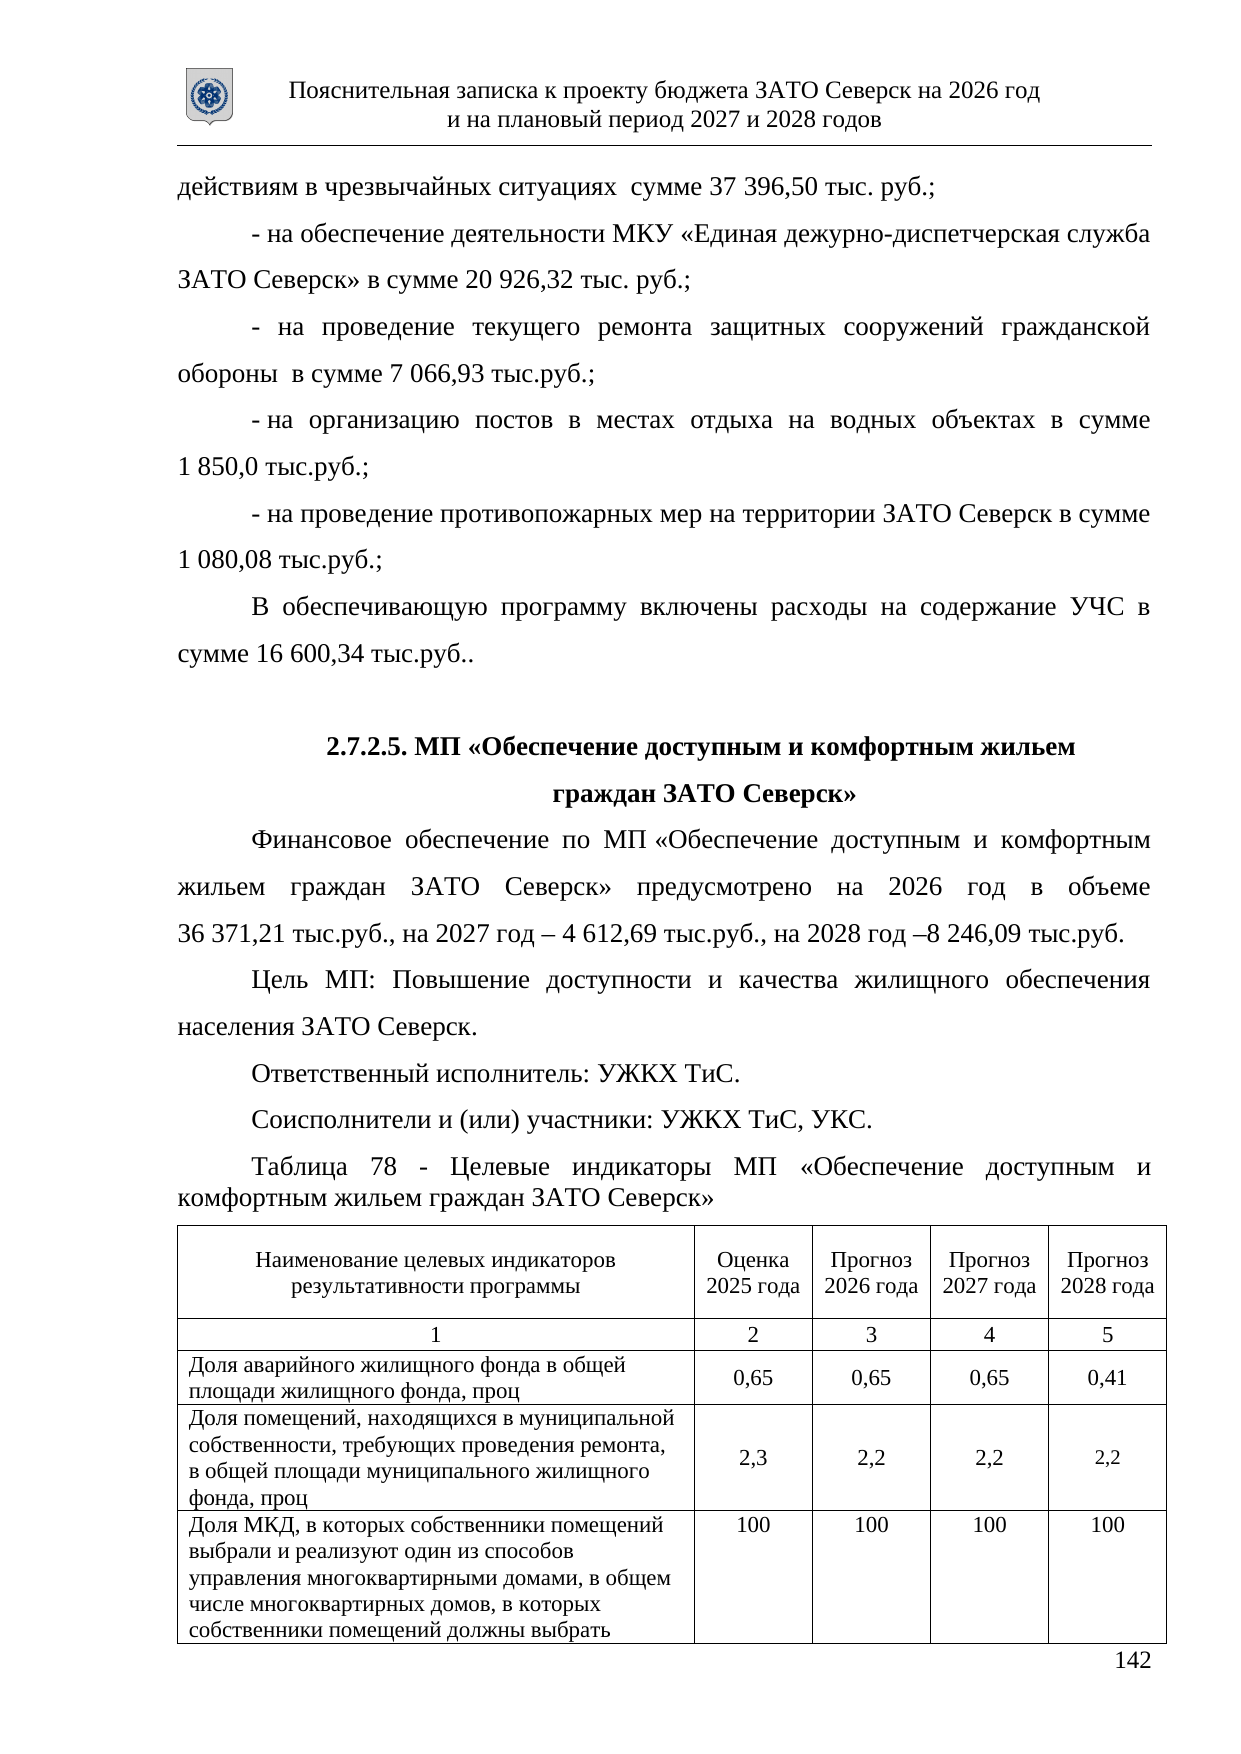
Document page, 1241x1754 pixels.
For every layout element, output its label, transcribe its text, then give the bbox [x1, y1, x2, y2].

text Финансовое обеспечение по МП «Обеспечение доступным и комфортным жильем граждан ЗАТО Северск» предусмотрено на 2026 год в объеме 36 371,21 тыс.руб., на 2027 год – 4 612,69 тыс.руб., на 2028 год –8 246,09 тыс.руб. [177, 823, 1152, 948]
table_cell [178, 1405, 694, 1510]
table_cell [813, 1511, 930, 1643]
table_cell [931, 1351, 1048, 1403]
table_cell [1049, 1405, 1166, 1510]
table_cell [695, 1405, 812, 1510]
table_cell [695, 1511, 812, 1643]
text Цель МП: Повышение доступности и качества жилищного обеспечения населения ЗАТО Северск. [177, 963, 1152, 1041]
picture [186, 68, 233, 126]
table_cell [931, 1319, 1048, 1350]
text граждан ЗАТО Северск» [177, 777, 1152, 808]
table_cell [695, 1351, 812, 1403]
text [177, 170, 1152, 201]
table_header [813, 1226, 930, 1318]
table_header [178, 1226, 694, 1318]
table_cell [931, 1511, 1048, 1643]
text Таблица 78 - Целевые индикаторы МП «Обеспечение доступным и комфортным жильем граждан ЗАТО Северск» [177, 1150, 1152, 1212]
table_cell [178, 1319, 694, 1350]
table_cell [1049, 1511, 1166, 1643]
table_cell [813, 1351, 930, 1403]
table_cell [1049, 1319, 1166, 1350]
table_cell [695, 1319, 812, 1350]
text - на организацию постов в местах отдыха на водных объектах в сумме 1 850,0 тыс.руб.; [177, 403, 1152, 481]
text - на проведение текущего ремонта защитных сооружений гражданской обороны в сумме 7 066,93 тыс.руб.; [177, 310, 1152, 388]
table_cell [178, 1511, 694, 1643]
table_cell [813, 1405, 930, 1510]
text - на проведение противопожарных мер на территории ЗАТО Северск в сумме 1 080,08 тыс.руб.; [177, 497, 1152, 574]
text - на обеспечение деятельности МКУ «Единая дежурно-диспетчерская служба ЗАТО Северск» в сумме 20 926,32 тыс. руб.; [177, 217, 1152, 294]
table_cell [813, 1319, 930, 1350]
text Ответственный исполнитель: УЖКХ ТиС. [177, 1057, 1152, 1088]
text В обеспечивающую программу включены расходы на содержание УЧС в сумме 16 600,34 тыс.руб.. [177, 590, 1152, 668]
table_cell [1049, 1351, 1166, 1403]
text Соисполнители и (или) участники: УЖКХ ТиС, УКС. [177, 1103, 1152, 1134]
text 2.7.2.5. МП «Обеспечение доступным и комфортным жильем [177, 730, 1152, 761]
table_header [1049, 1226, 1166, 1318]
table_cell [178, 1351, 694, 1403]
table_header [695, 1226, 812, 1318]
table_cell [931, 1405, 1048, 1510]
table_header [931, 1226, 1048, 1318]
